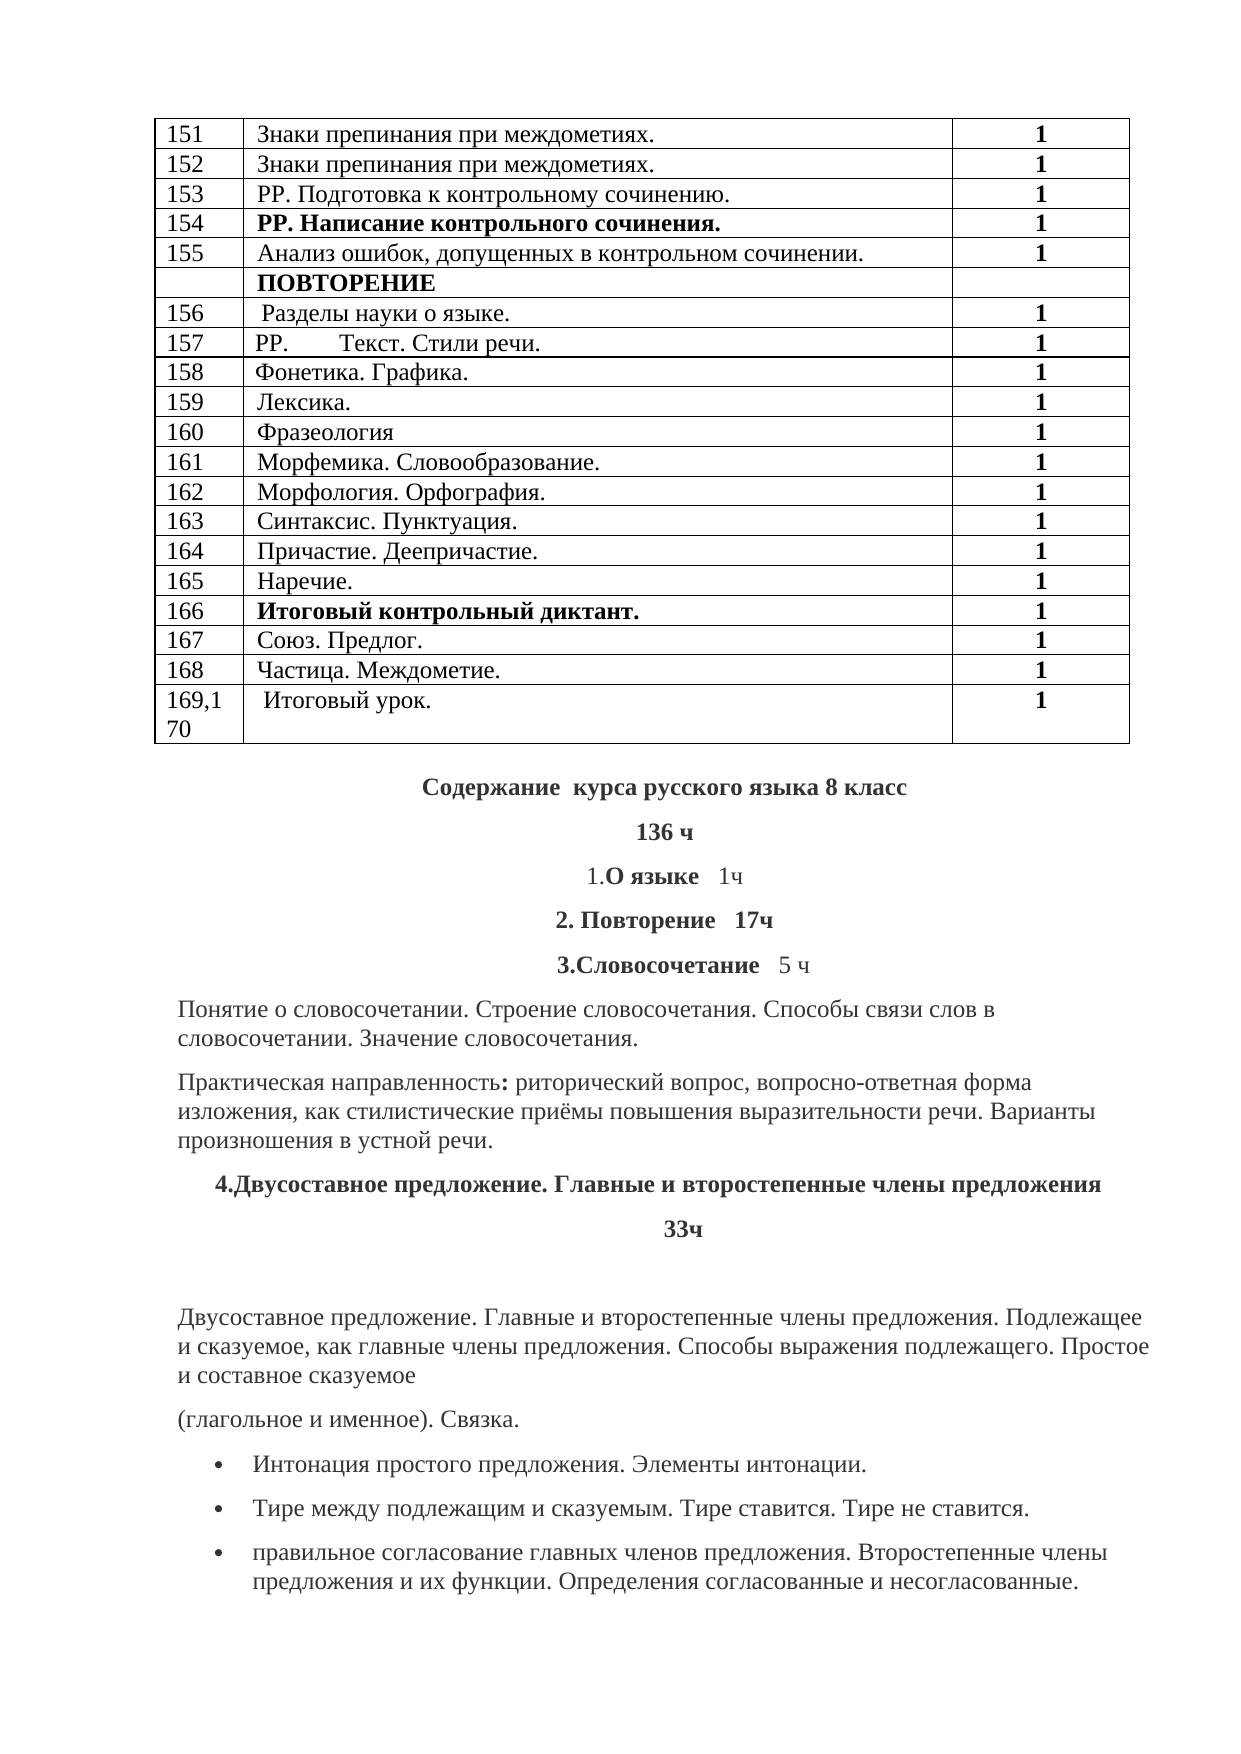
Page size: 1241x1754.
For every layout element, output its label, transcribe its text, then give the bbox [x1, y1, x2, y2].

table_cell 1 [953, 149, 1129, 178]
table_cell 1 [953, 179, 1129, 207]
table_cell 1 [953, 596, 1129, 624]
table_cell 166 [156, 596, 243, 624]
table_cell ПОВТОРЕНИЕ [244, 268, 952, 297]
table_cell 153 [156, 179, 243, 207]
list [215, 1537, 1152, 1595]
text 3.Словосочетание 5 ч [215, 950, 1152, 979]
text Содержание курса русского языка 8 класс [177, 772, 1152, 801]
table_cell 1 [953, 566, 1129, 595]
table_cell Разделы науки о языке. [244, 298, 952, 327]
table_cell 1 [953, 536, 1129, 565]
table_cell Фразеология [244, 417, 952, 446]
table_cell Знаки препинания при междометиях. [244, 149, 952, 178]
table_cell Частица. Междометие. [244, 655, 952, 684]
table_cell Причастие. Деепричастие. [244, 536, 952, 565]
table_cell 1 [953, 238, 1129, 267]
table_cell Итоговый урок. [244, 685, 952, 743]
table_cell 162 [156, 477, 243, 505]
table_cell 164 [156, 536, 243, 565]
text Понятие о словосочетании. Строение словосочетания. Способы связи слов в словосочетании. Значение словосочетания. [177, 994, 1152, 1052]
table_cell Итоговый контрольный диктант. [244, 596, 952, 624]
table_cell 160 [156, 417, 243, 446]
table_cell 1 [953, 119, 1129, 148]
text (глагольное и именное). Связка. [177, 1404, 1152, 1433]
table_cell 167 [156, 626, 243, 654]
table_cell 159 [156, 387, 243, 416]
table_cell [953, 268, 1129, 297]
table_cell 1 [953, 626, 1129, 654]
table_cell 1 [953, 477, 1129, 505]
table_cell 1 [953, 655, 1129, 684]
table_cell 1 [953, 209, 1129, 237]
table_cell Союз. Предлог. [244, 626, 952, 654]
table_cell Морфемика. Словообразование. [244, 447, 952, 476]
text Двусоставное предложение. Главные и второстепенные члены предложения. Подлежащее и сказуемое, как главные члены предложения. Способы выражения подлежащего. Простое и составное сказуемое [177, 1302, 1152, 1389]
table_cell 1 [953, 387, 1129, 416]
table_cell 157 [156, 328, 243, 356]
table_cell 1 [953, 417, 1129, 446]
table_cell 1 [953, 328, 1129, 356]
text 2. Повторение 17ч [177, 906, 1152, 934]
table_cell 1 [953, 358, 1129, 386]
table_cell Лексика. [244, 387, 952, 416]
table_cell Наречие. [244, 566, 952, 595]
table_cell 156 [156, 298, 243, 327]
text 4.Двусоставное предложение. Главные и второстепенные члены предложения [215, 1169, 1152, 1198]
table_cell 163 [156, 506, 243, 535]
table_cell Морфология. Орфография. [244, 477, 952, 505]
table_cell 152 [156, 149, 243, 178]
list Интонация простого предложения. Элементы интонации. [215, 1449, 1152, 1477]
table_cell 1 [953, 298, 1129, 327]
text 136 ч [177, 817, 1152, 846]
table_cell 168 [156, 655, 243, 684]
table_cell PP. Текст. Стили речи. [244, 328, 952, 356]
text Практическая направленность: риторический вопрос, вопросно-ответная форма изложения, как стилистические приёмы повышения выразительности речи. Варианты произношения в устной речи. [177, 1067, 1152, 1154]
table_cell 151 [156, 119, 243, 148]
table_cell 1 [953, 506, 1129, 535]
table_cell Фонетика. Графика. [244, 358, 952, 386]
text 33ч [215, 1214, 1152, 1242]
table_cell 1 [953, 447, 1129, 476]
table_cell 154 [156, 209, 243, 237]
table_cell [156, 268, 243, 297]
table_cell 165 [156, 566, 243, 595]
table_cell Синтаксис. Пунктуация. [244, 506, 952, 535]
table_cell 158 [156, 358, 243, 386]
table_cell 161 [156, 447, 243, 476]
table_cell 169,170 [156, 685, 243, 743]
table_cell Знаки препинания при междометиях. [244, 119, 952, 148]
table_cell PP. Подготовка к контрольному сочинению. [244, 179, 952, 207]
table_cell Анализ ошибок, допущенных в контрольном сочинении. [244, 238, 952, 267]
table_cell РР. Написание контрольного сочинения. [244, 209, 952, 237]
list Тире между подлежащим и сказуемым. Тире ставится. Тире не ставится. [215, 1493, 1152, 1522]
table_cell 155 [156, 238, 243, 267]
text 1.О языке 1ч [177, 861, 1152, 890]
table_cell 1 [953, 685, 1129, 743]
